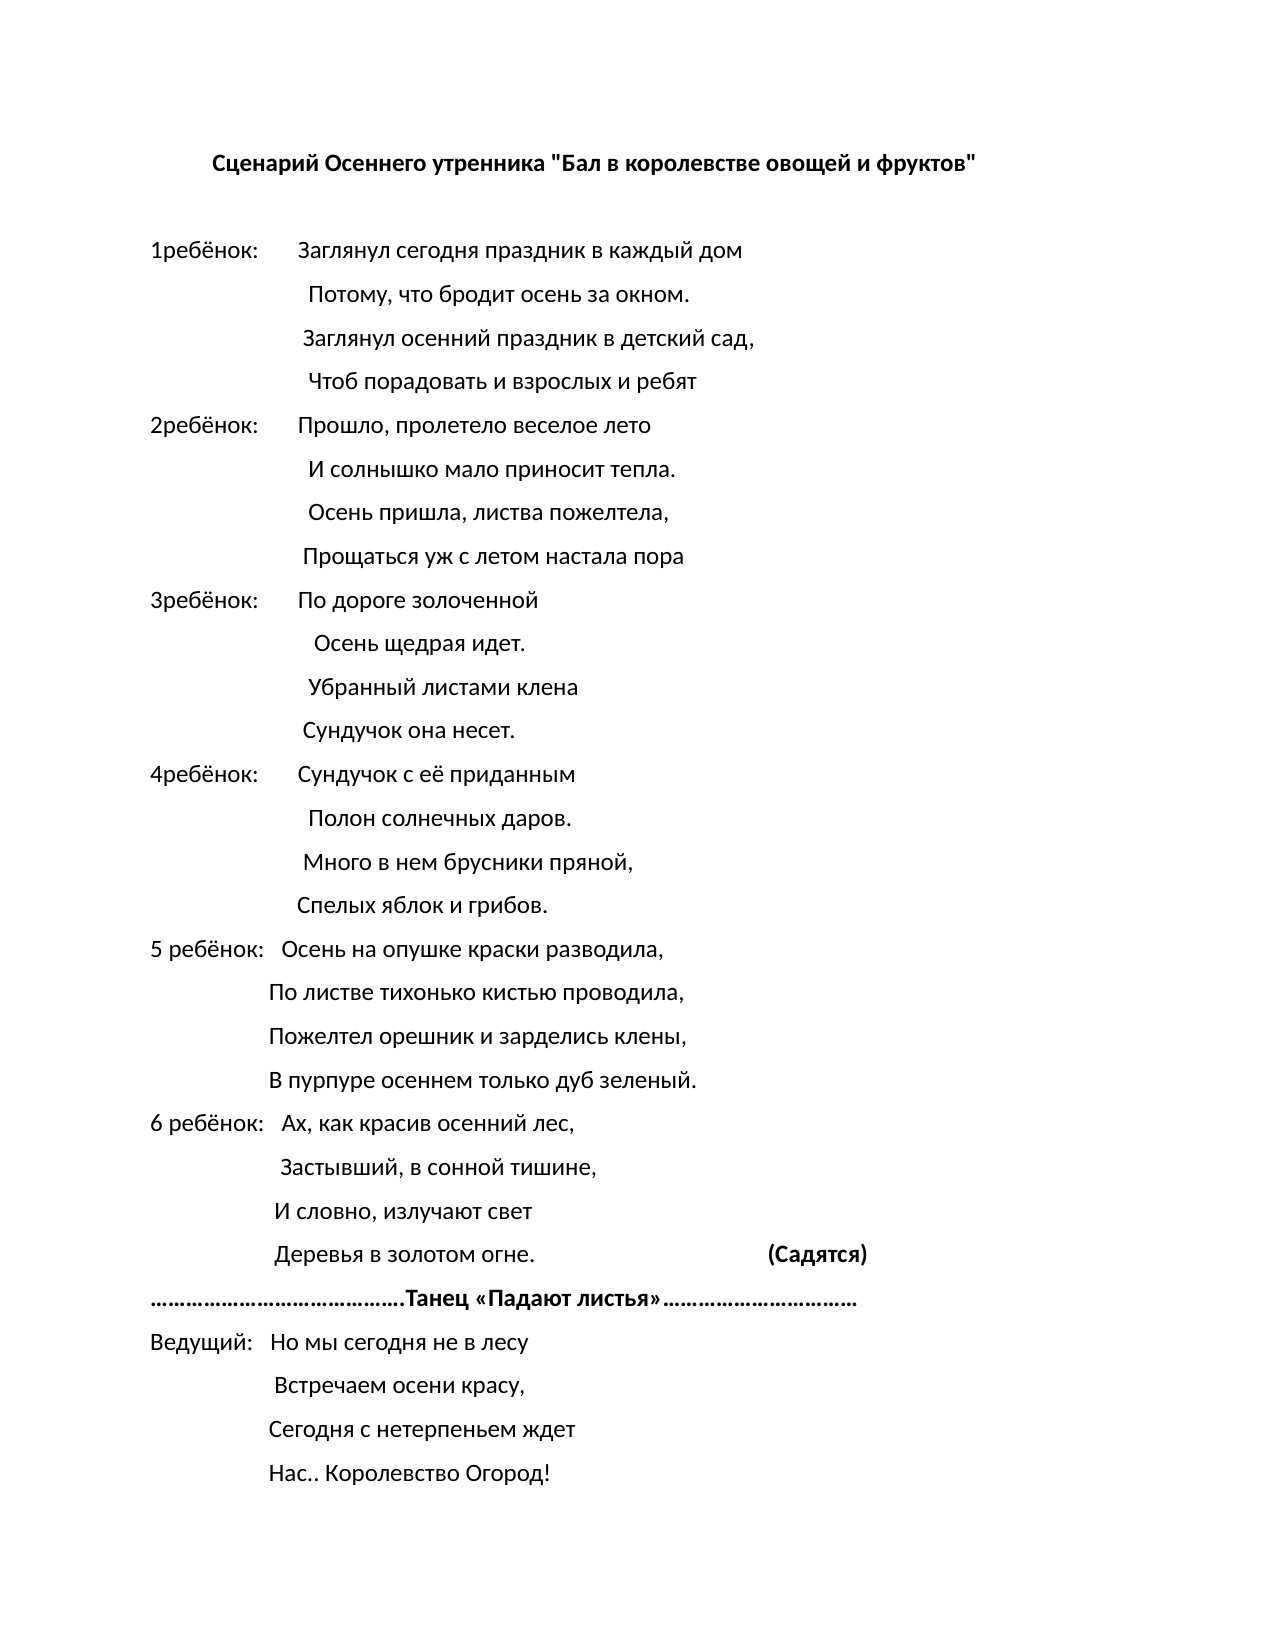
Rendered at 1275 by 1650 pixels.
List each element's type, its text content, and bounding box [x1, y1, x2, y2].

text Убранный листами клена [150, 674, 1125, 701]
text Много в нем брусники пряной, [150, 848, 1125, 875]
text По листве тихонько кистью проводила, [150, 979, 1125, 1006]
text Полон солнечных даров. [150, 805, 1125, 832]
text Деревья в золотом огне. (Садятся) [150, 1241, 1125, 1268]
text 5 ребёнок: Осень на опушке краски разводила, [150, 936, 1125, 963]
text 2ребёнок: Прошло, пролетело веселое лето [150, 412, 1125, 439]
text Осень щедрая идет. [150, 630, 1125, 657]
text 1ребёнок: Заглянул сегодня праздник в каждый дом [150, 237, 1125, 264]
text Ведущий: Но мы сегодня не в лесу [150, 1328, 1125, 1355]
text 6 ребёнок: Ах, как красив осенний лес, [150, 1110, 1125, 1137]
text И словно, излучают свет [150, 1197, 1125, 1224]
text Сундучок она несет. [150, 717, 1125, 744]
text 4ребёнок: Сундучок с её приданным [150, 761, 1125, 788]
text Осень пришла, листва пожелтела, [150, 499, 1125, 526]
text Нас.. Королевство Огород! [150, 1459, 1125, 1486]
text Сценарий Осеннего утренника "Бал в королевстве овощей и фруктов" [150, 150, 1125, 177]
text Встречаем осени красу, [150, 1372, 1125, 1399]
text В пурпуре осеннем только дуб зеленый. [150, 1067, 1125, 1093]
text Пожелтел орешник и зарделись клены, [150, 1023, 1125, 1050]
text Спелых яблок и грибов. [150, 892, 1125, 919]
text Потому, что бродит осень за окном. [150, 281, 1125, 308]
text Чтоб порадовать и взрослых и ребят [150, 368, 1125, 395]
text 3ребёнок: По дороге золоченной [150, 586, 1125, 613]
text Прощаться уж с летом настала пора [150, 543, 1125, 570]
text Заглянул осенний праздник в детский сад, [150, 324, 1125, 352]
text И солнышко мало приносит тепла. [150, 456, 1125, 482]
text Застывший, в сонной тишине, [150, 1154, 1125, 1181]
text …………………………………….Танец «Падают листья»…………………………… [150, 1285, 1125, 1312]
text Сегодня с нетерпеньем ждет [150, 1416, 1125, 1443]
